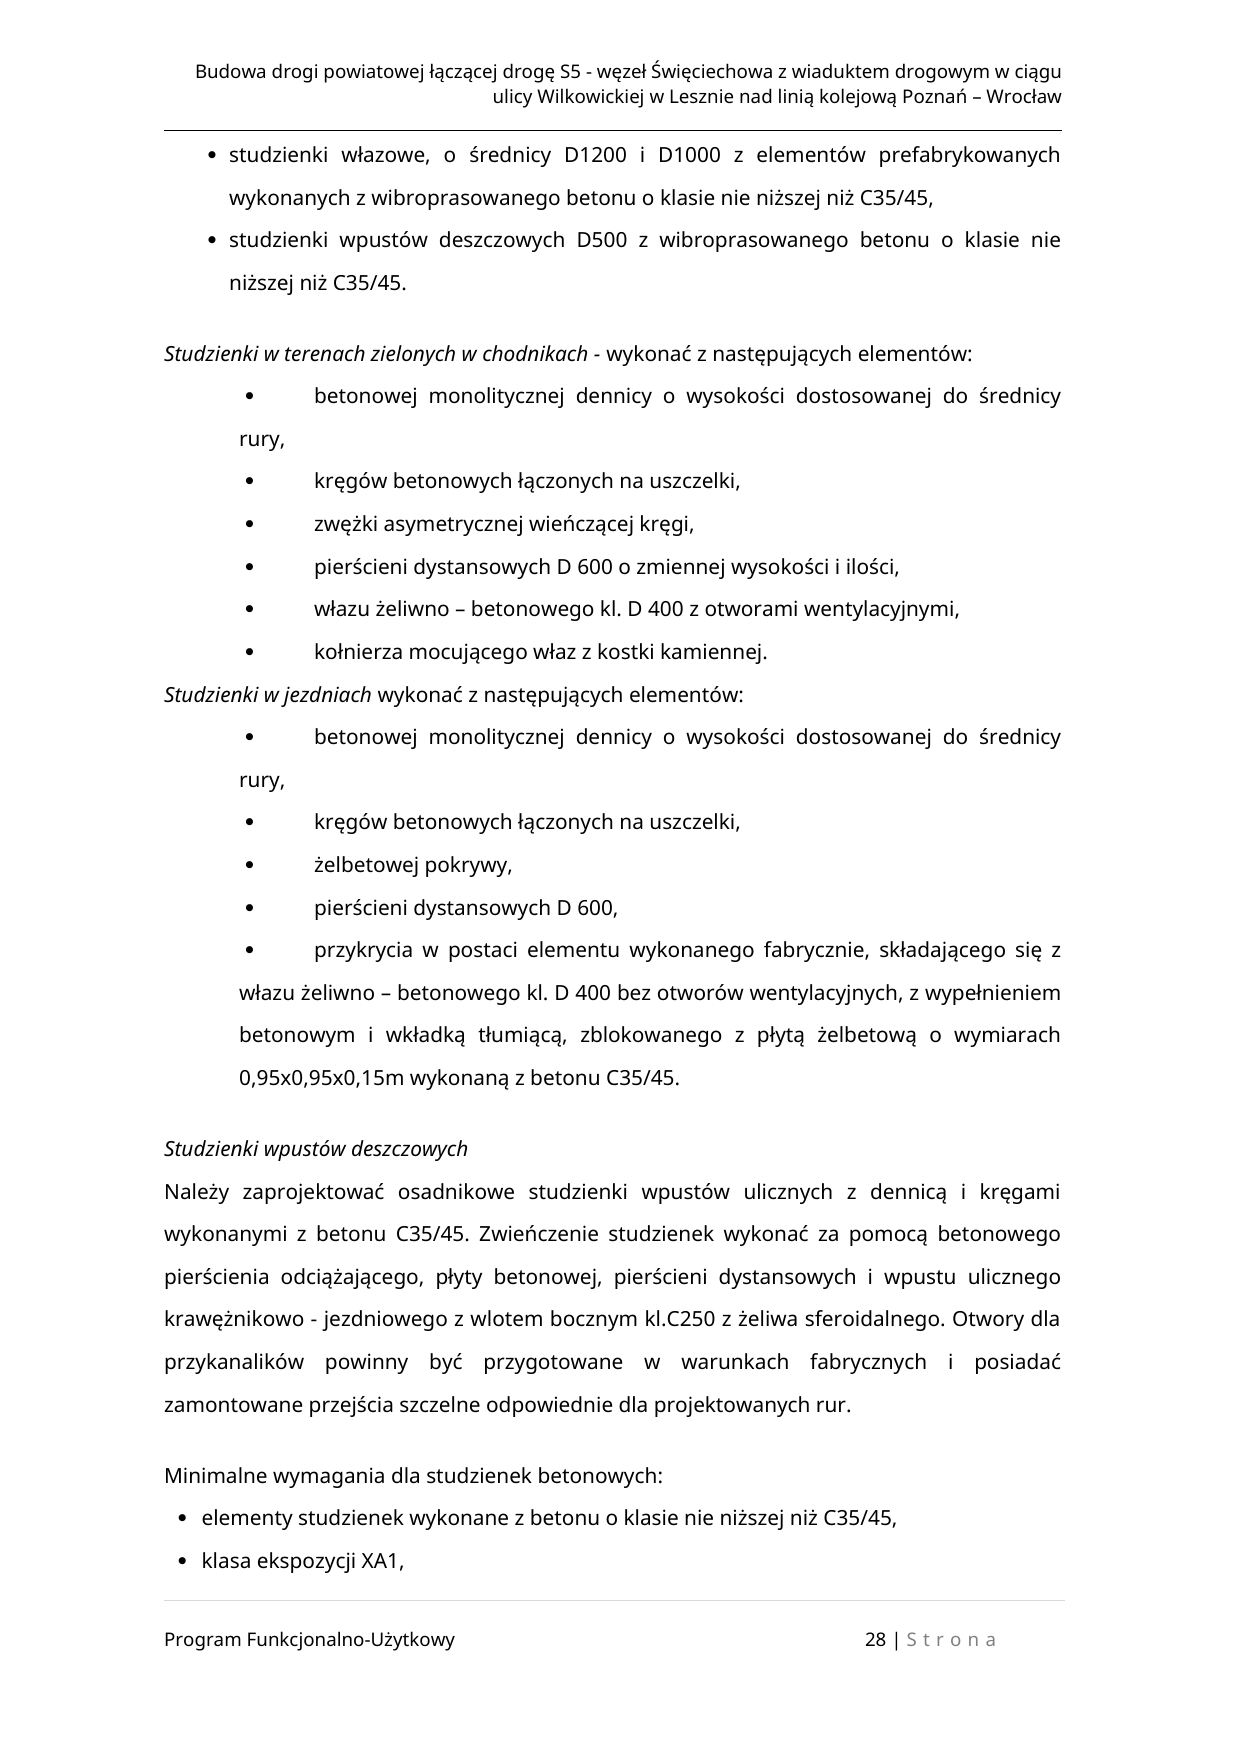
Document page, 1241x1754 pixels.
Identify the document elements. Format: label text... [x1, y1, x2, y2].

text Studzienki w jezdniach wykonać z następujących elementów: [164, 680, 1062, 708]
text Należy zaprojektować osadnikowe studzienki wpustów ulicznych z dennicą i kręgami wykonanymi z betonu C35/45. Zwieńczenie studzienek wykonać za pomocą betonowego pierścienia odciążającego, płyty betonowej, pierścieni dystansowych i wpustu ulicznego krawężnikowo - jezdniowego z wlotem bocznym kl.C250 z żeliwa sferoidalnego. Otwory dla przykanalików powinny być przygotowane w warunkach fabrycznych i posiadać zamontowane przejścia szczelne odpowiednie dla projektowanych rur. [164, 1177, 1062, 1418]
list studzienki włazowe, o średnicy D1200 i D1000 z elementów prefabrykowanych wykonanych z wibroprasowanego betonu o klasie nie niższej niż C35/45, [208, 140, 1062, 211]
list pierścieni dystansowych D 600 o zmiennej wysokości i ilości, [239, 552, 1062, 580]
list zwężki asymetrycznej wieńczącej kręgi, [239, 509, 1062, 538]
list żelbetowej pokrywy, [239, 850, 1062, 878]
list kręgów betonowych łączonych na uszczelki, [239, 807, 1062, 836]
list studzienki wpustów deszczowych D500 z wibroprasowanego betonu o klasie nie niższej niż C35/45. [208, 225, 1062, 296]
list kręgów betonowych łączonych na uszczelki, [239, 467, 1062, 495]
text Studzienki wpustów deszczowych [164, 1134, 1062, 1163]
list przykrycia w postaci elementu wykonanego fabrycznie, składającego się z włazu żeliwno – betonowego kl. D 400 bez otworów wentylacyjnych, z wypełnieniem betonowym i wkładką tłumiącą, zblokowanego z płytą żelbetową o wymiarach 0,95x0,95x0,15m wykonaną z betonu C35/45. [239, 935, 1062, 1092]
list włazu żeliwno – betonowego kl. D 400 z otworami wentylacyjnymi, [239, 594, 1062, 623]
list kołnierza mocującego właz z kostki kamiennej. [239, 637, 1062, 666]
list betonowej monolitycznej dennicy o wysokości dostosowanej do średnicy rury, [239, 722, 1062, 793]
text Minimalne wymagania dla studzienek betonowych: [164, 1461, 1062, 1489]
list elementy studzienek wykonane z betonu o klasie nie niższej niż C35/45, [179, 1503, 1062, 1532]
list pierścieni dystansowych D 600, [239, 893, 1062, 921]
text Studzienki w terenach zielonych w chodnikach - wykonać z następujących elementów: [164, 339, 1062, 367]
list klasa ekspozycji XA1, [179, 1546, 1062, 1574]
list betonowej monolitycznej dennicy o wysokości dostosowanej do średnicy rury, [239, 381, 1062, 452]
